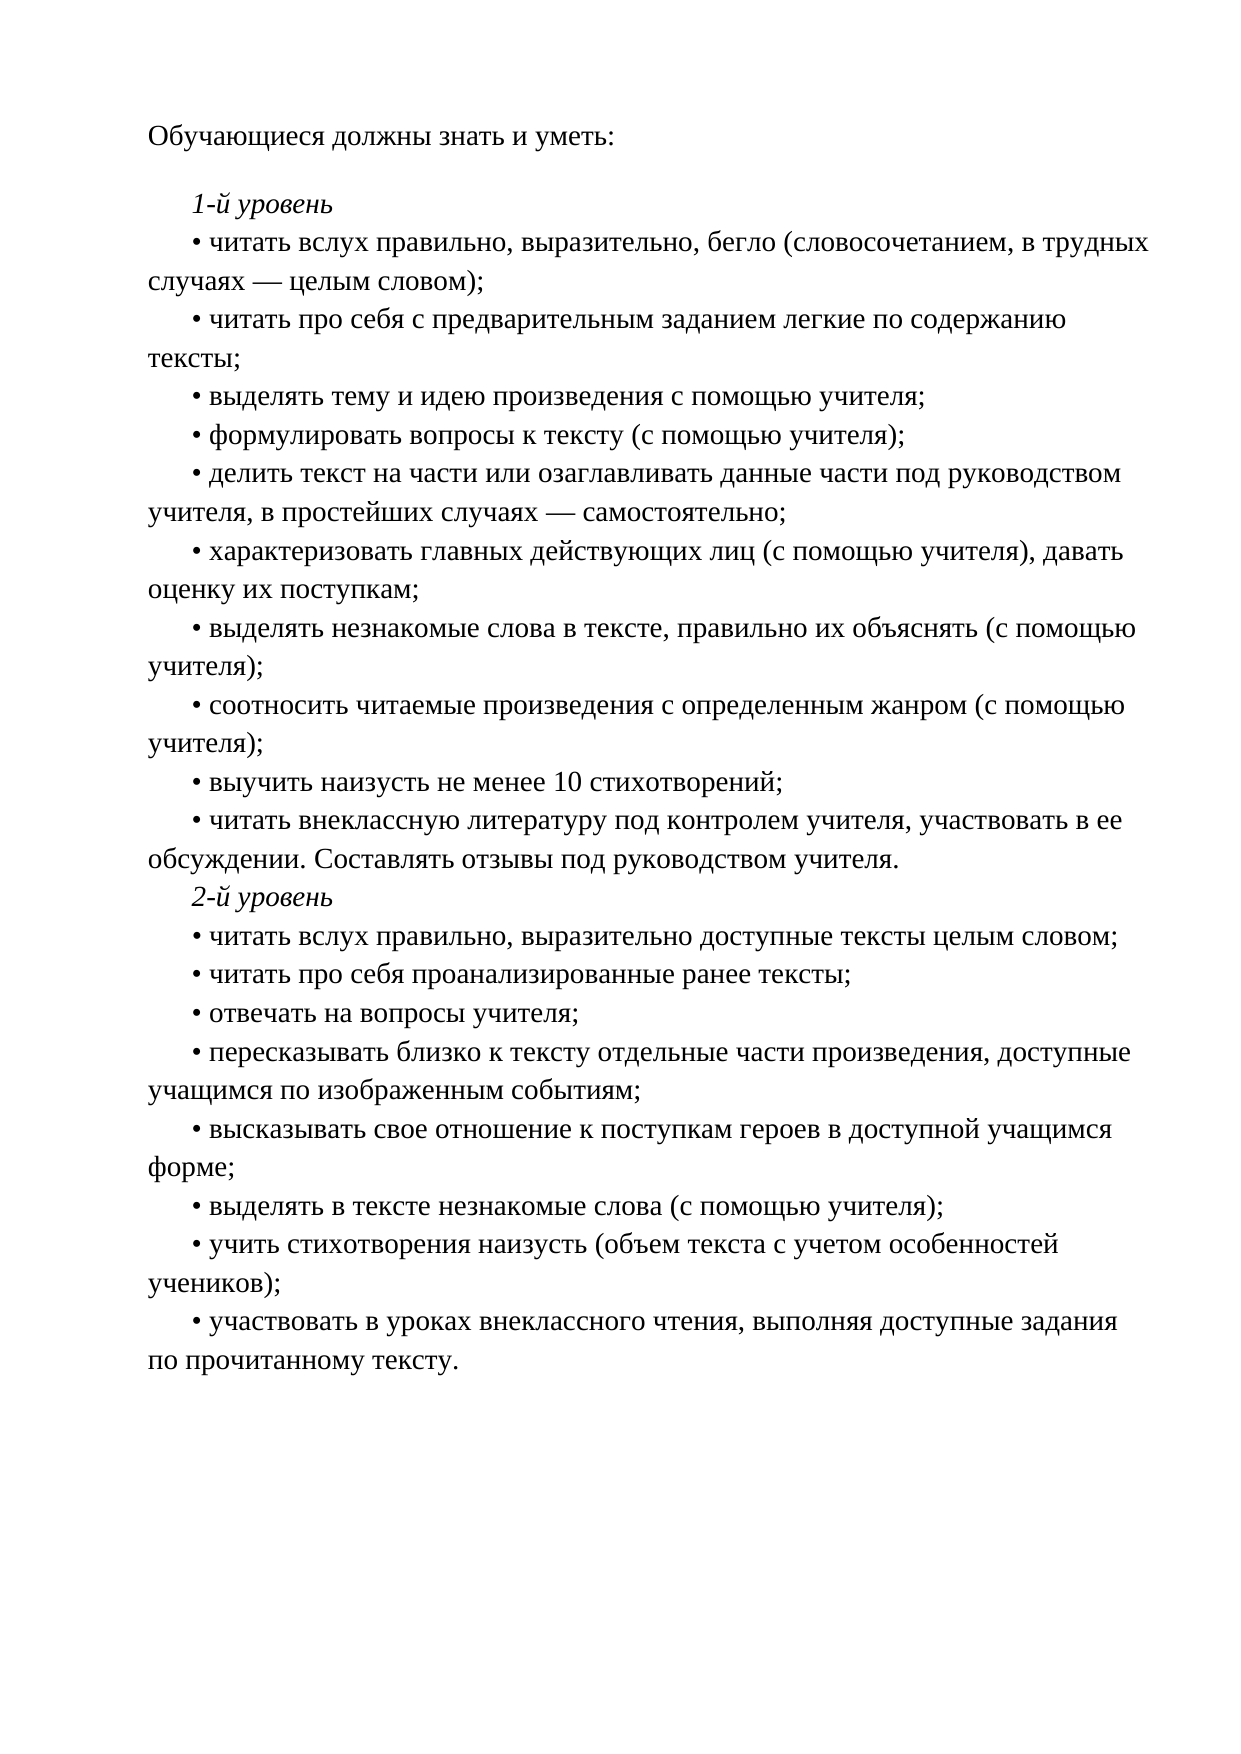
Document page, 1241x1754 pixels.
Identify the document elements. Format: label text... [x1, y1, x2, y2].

text 1-й уровень • читать вслух правильно, выразительно, бегло (словосочетанием, в трудных случаях — целым словом); • читать про себя с предварительным заданием легкие по содержанию тексты; • выделять тему и идею произведения с помощью учителя; • формулировать вопросы к тексту (с помощью учителя); • делить текст на части или озаглавливать данные части под руководством учителя, в простейших случаях — самостоятельно; • характеризовать главных действующих лиц (с помощью учителя), давать оценку их поступкам; • выделять незнакомые слова в тексте, правильно их объяснять (с помощью учителя); • соотносить читаемые произведения с определенным жанром (с помощью учителя); • выучить наизусть не менее 10 стихотворений; • читать внеклассную литературу под контролем учителя, участвовать в ее обсуждении. Составлять отзывы под руководством учителя. 2-й уровень • читать вслух правильно, выразительно доступные тексты целым словом; • читать про себя проанализированные ранее тексты; • отвечать на вопросы учителя; • пересказывать близко к тексту отдельные части произведения, доступные учащимся по изображенным событиям; • высказывать свое отношение к поступкам героев в доступной учащимся форме; • выделять в тексте незнакомые слова (с помощью учителя); • учить стихотворения наизусть (объем текста с учетом особенностей учеников); • участвовать в уроках внеклассного чтения, выполняя доступные задания по прочитанному тексту. [148, 186, 1152, 1376]
text Обучающиеся должны знать и уметь: [148, 118, 1152, 152]
